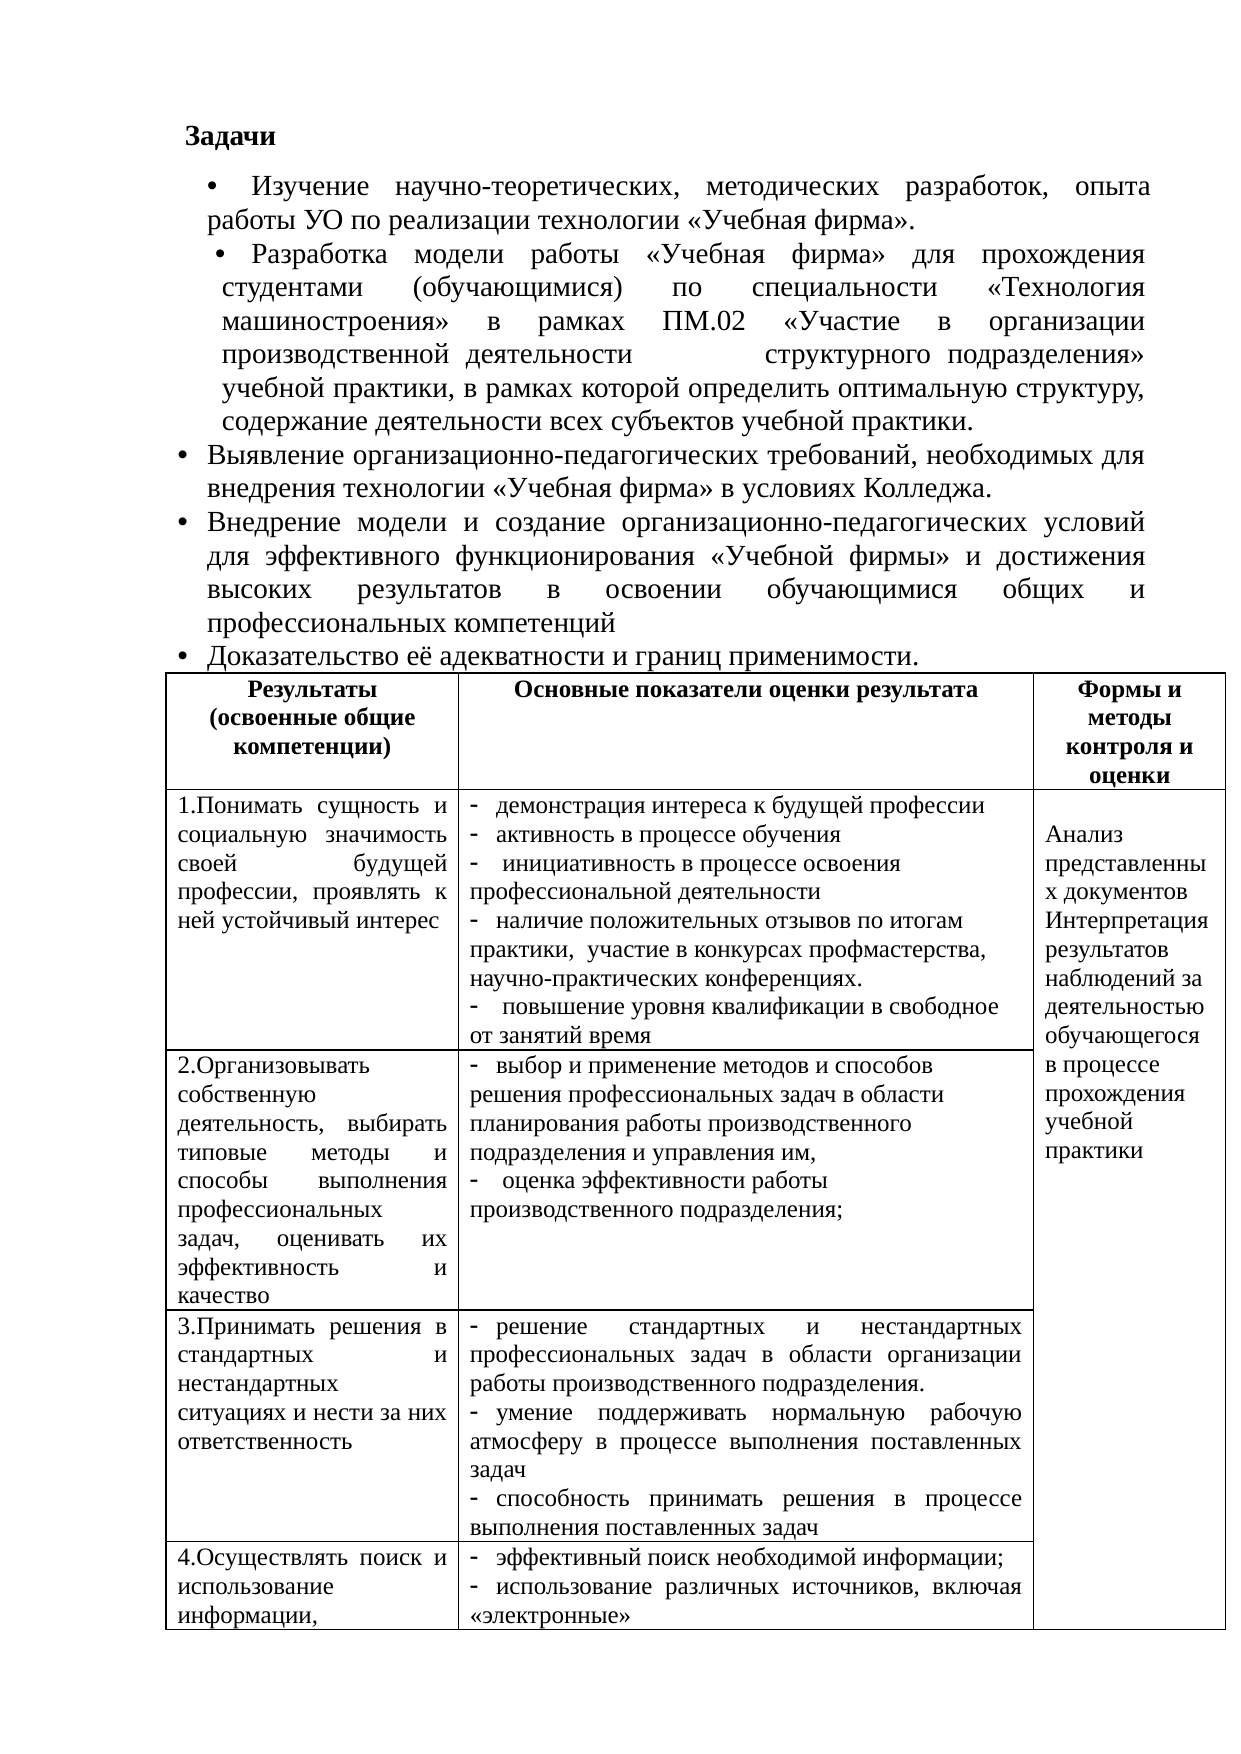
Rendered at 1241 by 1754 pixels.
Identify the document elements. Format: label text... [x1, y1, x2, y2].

list Изучение научно-теоретических, методических разработок, опыта работы УО по реализации технологии «Учебная фирма». [207, 168, 1152, 236]
text Задачи [177, 118, 1152, 152]
list Разработка модели работы «Учебная фирма» для прохождения студентами (обучающимися) по специальности «Технология машиностроения» в рамках ПМ.02 «Участие в организации производственной деятельности структурного подразделения» учебной практики, в рамках которой определить оптимальную структуру, содержание деятельности всех субъектов учебной практики. [215, 236, 1146, 437]
list Выявление организационно-педагогических требований, необходимых для внедрения технологии «Учебная фирма» в условиях Колледжа. [177, 437, 1146, 504]
table_cell 2.Организовывать собственную деятельность, выбирать типовые методы и способы выполнения профессиональных задач, оценивать их эффективность и качество [167, 1051, 458, 1309]
list Внедрение модели и создание организационно-педагогических условий для эффективного функционирования «Учебной фирмы» и достижения высоких результатов в освоении обучающимися общих и профессиональных компетенций [177, 504, 1146, 638]
table_cell 3.Принимать решения в стандартных и нестандартных ситуациях и нести за них ответственность [167, 1311, 458, 1541]
table_header Основные показатели оценки результата [459, 674, 1033, 789]
list Доказательство её адекватности и границ применимости. [177, 638, 1146, 672]
table_cell 1.Понимать сущность и социальную значимость своей будущей профессии, проявлять к ней устойчивый интерес [167, 790, 458, 1049]
table_cell Анализ представленных документов Интерпретация результатов наблюдений за деятельностью обучающегося в процессе прохождения учебной практики [1034, 790, 1225, 1629]
table_cell демонстрация интереса к будущей профессии активность в процессе обучения инициативность в процессе освоения профессиональной деятельности наличие положительных отзывов по итогам практики, участие в конкурсах профмастерства, научно-практических конференциях. повышение уровня квалификации в свободное от занятий время [459, 790, 1033, 1049]
table_header Результаты (освоенные общие компетенции) [167, 674, 458, 789]
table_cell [167, 1542, 458, 1629]
table_cell выбор и применение методов и способов решения профессиональных задач в области планирования работы производственного подразделения и управления им, оценка эффективности работы производственного подразделения; [459, 1051, 1033, 1309]
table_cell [459, 1542, 1033, 1629]
table_header Формы и методы контроля и оценки [1034, 674, 1225, 789]
table_cell решение стандартных и нестандартных профессиональных задач в области организации работы производственного подразделения. умение поддерживать нормальную рабочую атмосферу в процессе выполнения поставленных задач способность принимать решения в процессе выполнения поставленных задач [459, 1311, 1033, 1541]
